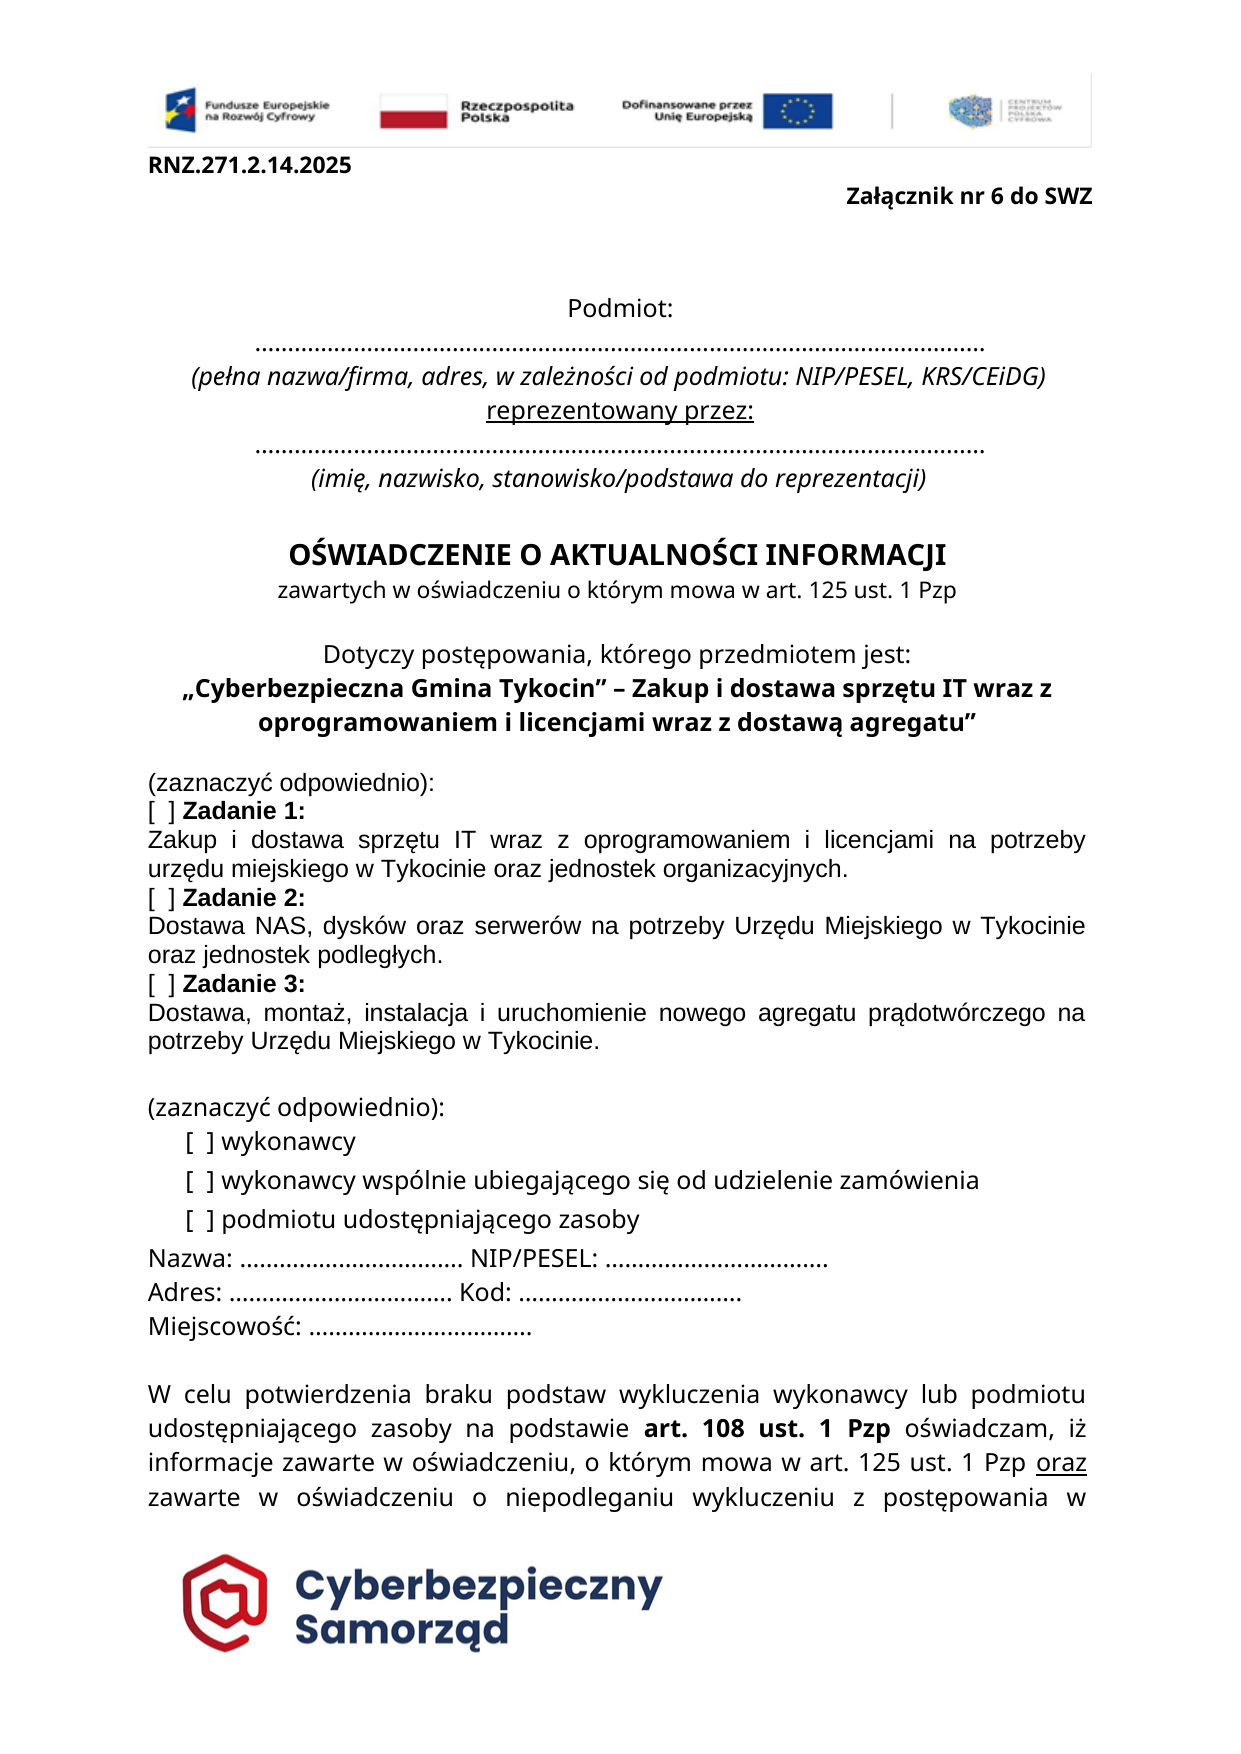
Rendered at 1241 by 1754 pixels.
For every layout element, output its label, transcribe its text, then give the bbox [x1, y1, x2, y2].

text Nazwa: ……………………………. NIP/PESEL: ……………………………. [148, 1241, 1087, 1275]
picture [147, 73, 1093, 149]
text RNZ.271.2.14.2025 [148, 149, 1093, 180]
picture [147, 1527, 693, 1681]
text [ ] wykonawcy [185, 1123, 1087, 1157]
text Dotyczy postępowania, którego przedmiotem jest: [148, 637, 1087, 671]
text (pełna nazwa/firma, adres, w zależności od podmiotu: NIP/PESEL, KRS/CEiDG) [148, 358, 1093, 393]
text OŚWIADCZENIE O AKTUALNOŚCI INFORMACJI [148, 534, 1087, 574]
text zawartych w oświadczeniu o którym mowa w art. 125 ust. 1 Pzp [148, 574, 1087, 605]
text Podmiot: [148, 290, 1093, 324]
text Adres: ……………………………. Kod: ……………………………. [148, 1275, 1087, 1309]
text Dostawa NAS, dysków oraz serwerów na potrzeby Urzędu Miejskiego w Tykocinie oraz jednostek podległych. [148, 911, 1087, 969]
text [ ] podmiotu udostępniającego zasoby [185, 1202, 1087, 1236]
text reprezentowany przez: [148, 393, 1093, 427]
text (imię, nazwisko, stanowisko/podstawa do reprezentacji) [148, 461, 1093, 495]
text Załącznik nr 6 do SWZ [148, 180, 1093, 211]
text (zaznaczyć odpowiednio): [148, 768, 1087, 796]
text ………………………………………………………………………………………………… [148, 324, 1093, 358]
text ………………………………………………………………………………………………… [148, 427, 1093, 461]
text Miejscowość: ……………………………. [148, 1309, 1087, 1343]
text „Cyberbezpieczna Gmina Tykocin” – Zakup i dostawa sprzętu IT wraz z oprogramowaniem i licencjami wraz z dostawą agregatu” [148, 671, 1087, 739]
text [ ] Zadanie 3: [148, 969, 1087, 998]
text Dostawa, montaż, instalacja i uruchomienie nowego agregatu prądotwórczego na potrzeby Urzędu Miejskiego w Tykocinie. [148, 998, 1087, 1055]
text (zaznaczyć odpowiednio): [148, 1089, 1087, 1123]
text [ ] Zadanie 1: [148, 796, 1087, 825]
text [ ] wykonawcy wspólnie ubiegającego się od udzielenie zamówienia [185, 1162, 1087, 1196]
text Zakup i dostawa sprzętu IT wraz z oprogramowaniem i licencjami na potrzeby urzędu miejskiego w Tykocinie oraz jednostek organizacyjnych. [148, 825, 1087, 883]
text [ ] Zadanie 2: [148, 883, 1087, 911]
